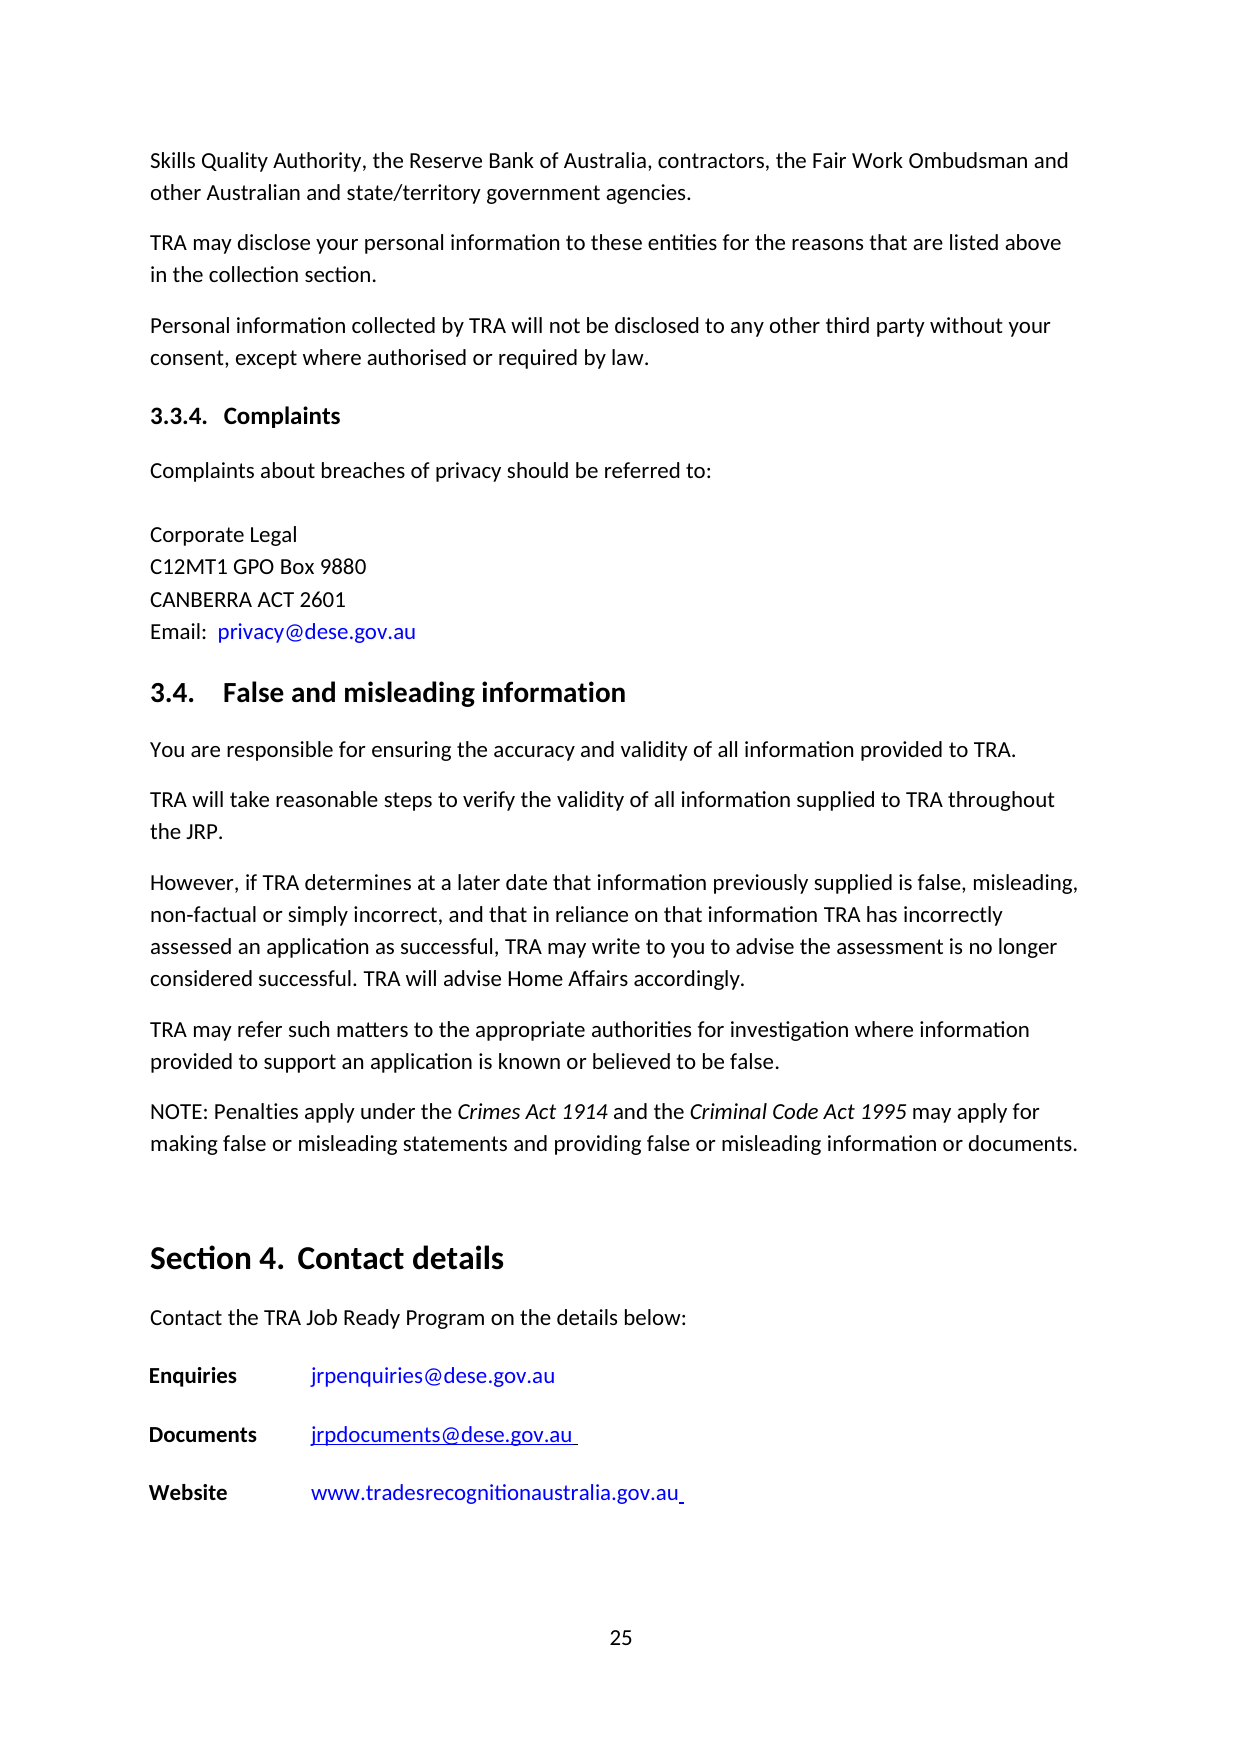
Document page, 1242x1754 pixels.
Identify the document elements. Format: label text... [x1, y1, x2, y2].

text Complaints about breaches of privacy should be referred to: [150, 456, 1082, 484]
text Email: privacy@dese.gov.au [150, 617, 1082, 645]
table_cell www.tradesrecognitionaustralia.gov.au [300, 1477, 728, 1506]
text TRA may refer such matters to the appropriate authorities for investigation where information provided to support an application is known or believed to be false. [150, 1015, 1082, 1075]
table_header jrpenquiries@dese.gov.au [300, 1360, 728, 1418]
text You are responsible for ensuring the accuracy and validity of all information provided to TRA. [150, 735, 1082, 763]
text CANBERRA ACT 2601 [150, 585, 1082, 613]
text C12MT1 GPO Box 9880 [150, 552, 1082, 581]
text Corporate Legal [150, 520, 1082, 548]
subtitle 3.3.4. Complaints [137, 400, 1082, 431]
table_cell Documents [138, 1418, 299, 1477]
text However, if TRA determines at a later date that information previously supplied is false, misleading, non‐factual or simply incorrect, and that in reliance on that information TRA has incorrectly assessed an application as successful, TRA may write to you to advise the assessment is no longer considered successful. TRA will advise Home Affairs accordingly. [150, 868, 1082, 992]
subtitle Section 4. Contact details [150, 1237, 1107, 1278]
text Personal information collected by TRA will not be disclosed to any other third party without your consent, except where authorised or required by law. [150, 311, 1082, 371]
text Contact the TRA Job Ready Program on the details below: [150, 1303, 1106, 1331]
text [150, 146, 1082, 206]
subtitle 3.4. False and misleading information [150, 674, 1082, 710]
text NOTE: Penalties apply under the Crimes Act 1914 and the Criminal Code Act 1995 may apply for making false or misleading statements and providing false or misleading information or documents. [150, 1097, 1082, 1157]
table_header Enquiries [138, 1360, 299, 1418]
text TRA will take reasonable steps to verify the validity of all information supplied to TRA throughout the JRP. [150, 785, 1082, 845]
table_cell Website [138, 1477, 299, 1506]
table_cell jrpdocuments@dese.gov.au [300, 1418, 728, 1477]
text TRA may disclose your personal information to these entities for the reasons that are listed above in the collection section. [150, 228, 1082, 289]
